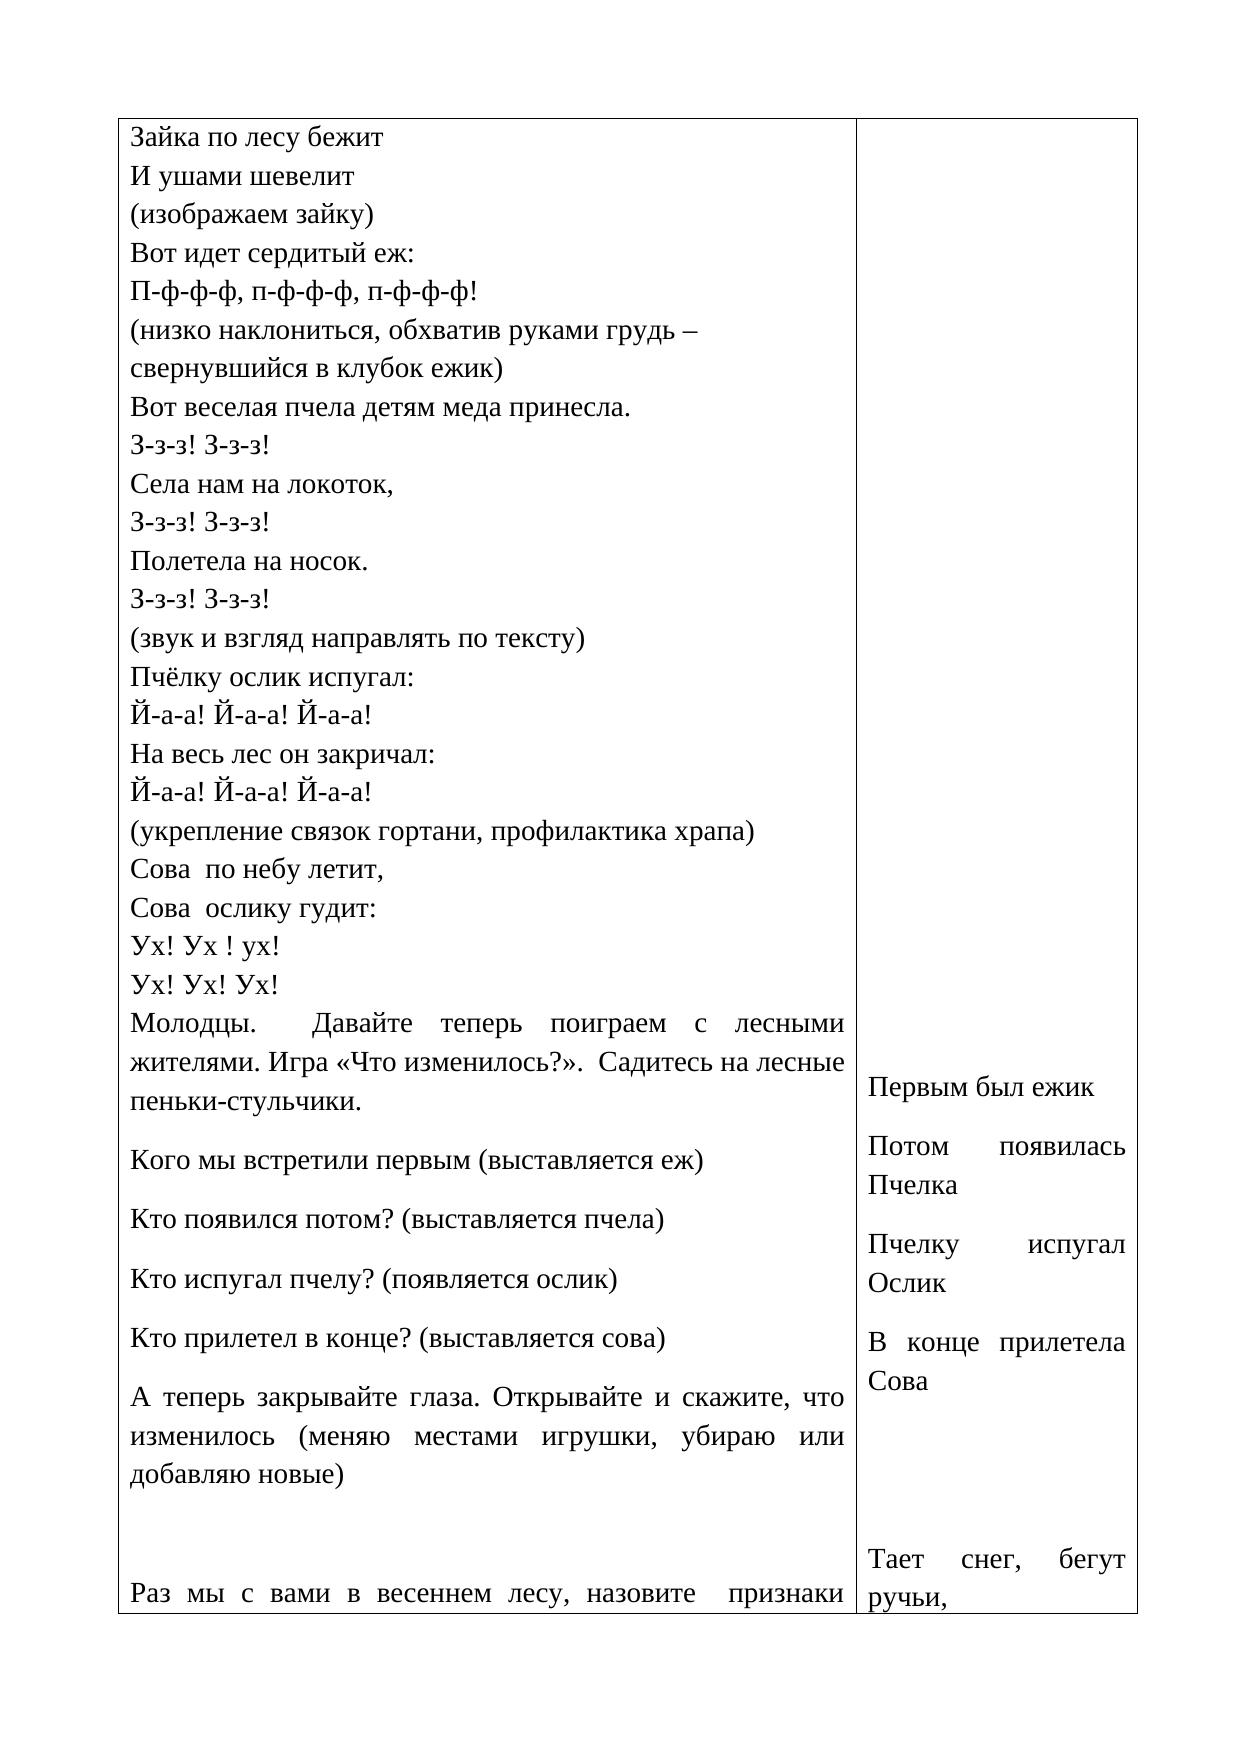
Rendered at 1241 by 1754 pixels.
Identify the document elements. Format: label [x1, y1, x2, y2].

table_cell [119, 119, 856, 1613]
table_cell [857, 119, 1137, 1613]
